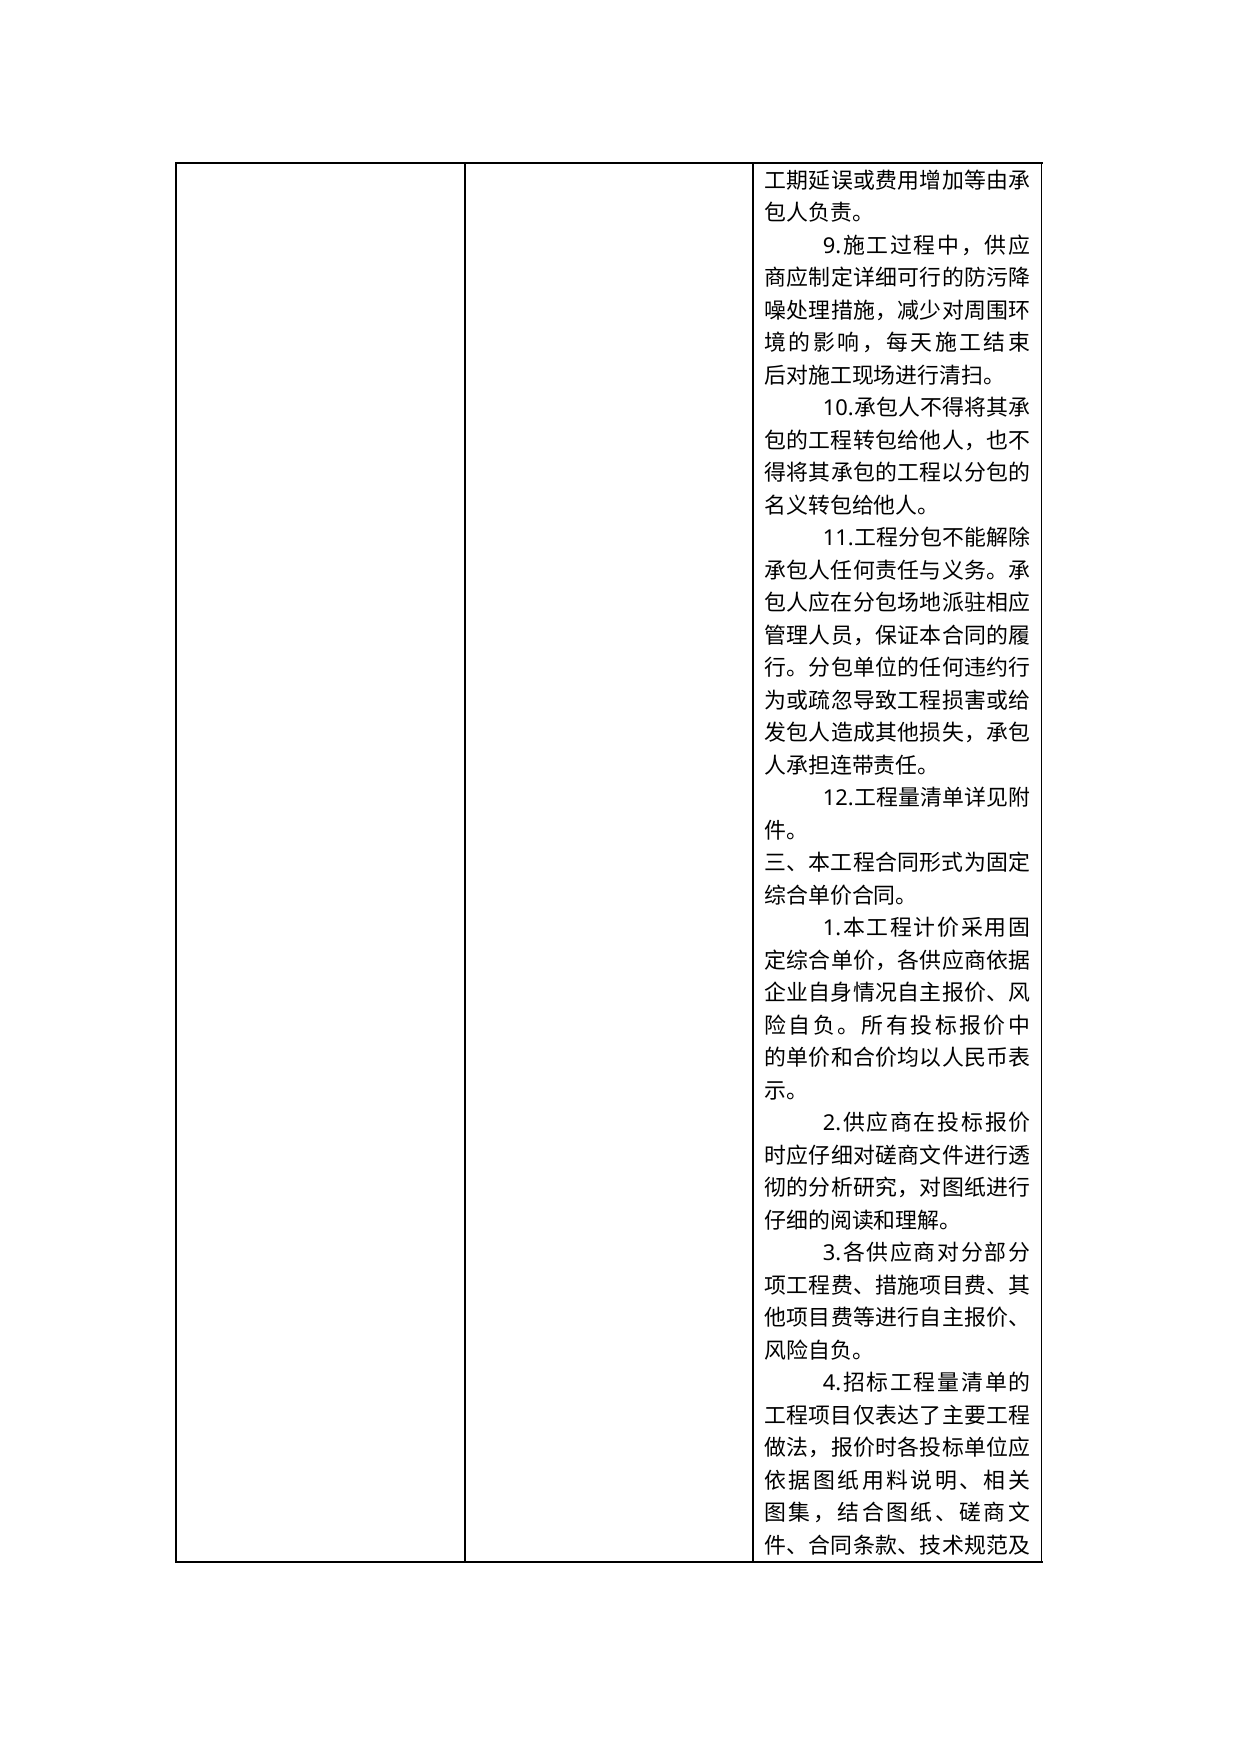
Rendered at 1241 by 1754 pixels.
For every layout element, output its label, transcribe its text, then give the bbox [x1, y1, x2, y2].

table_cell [754, 164, 1041, 1561]
table_cell 1 [177, 164, 464, 1561]
table_cell [466, 164, 752, 1561]
